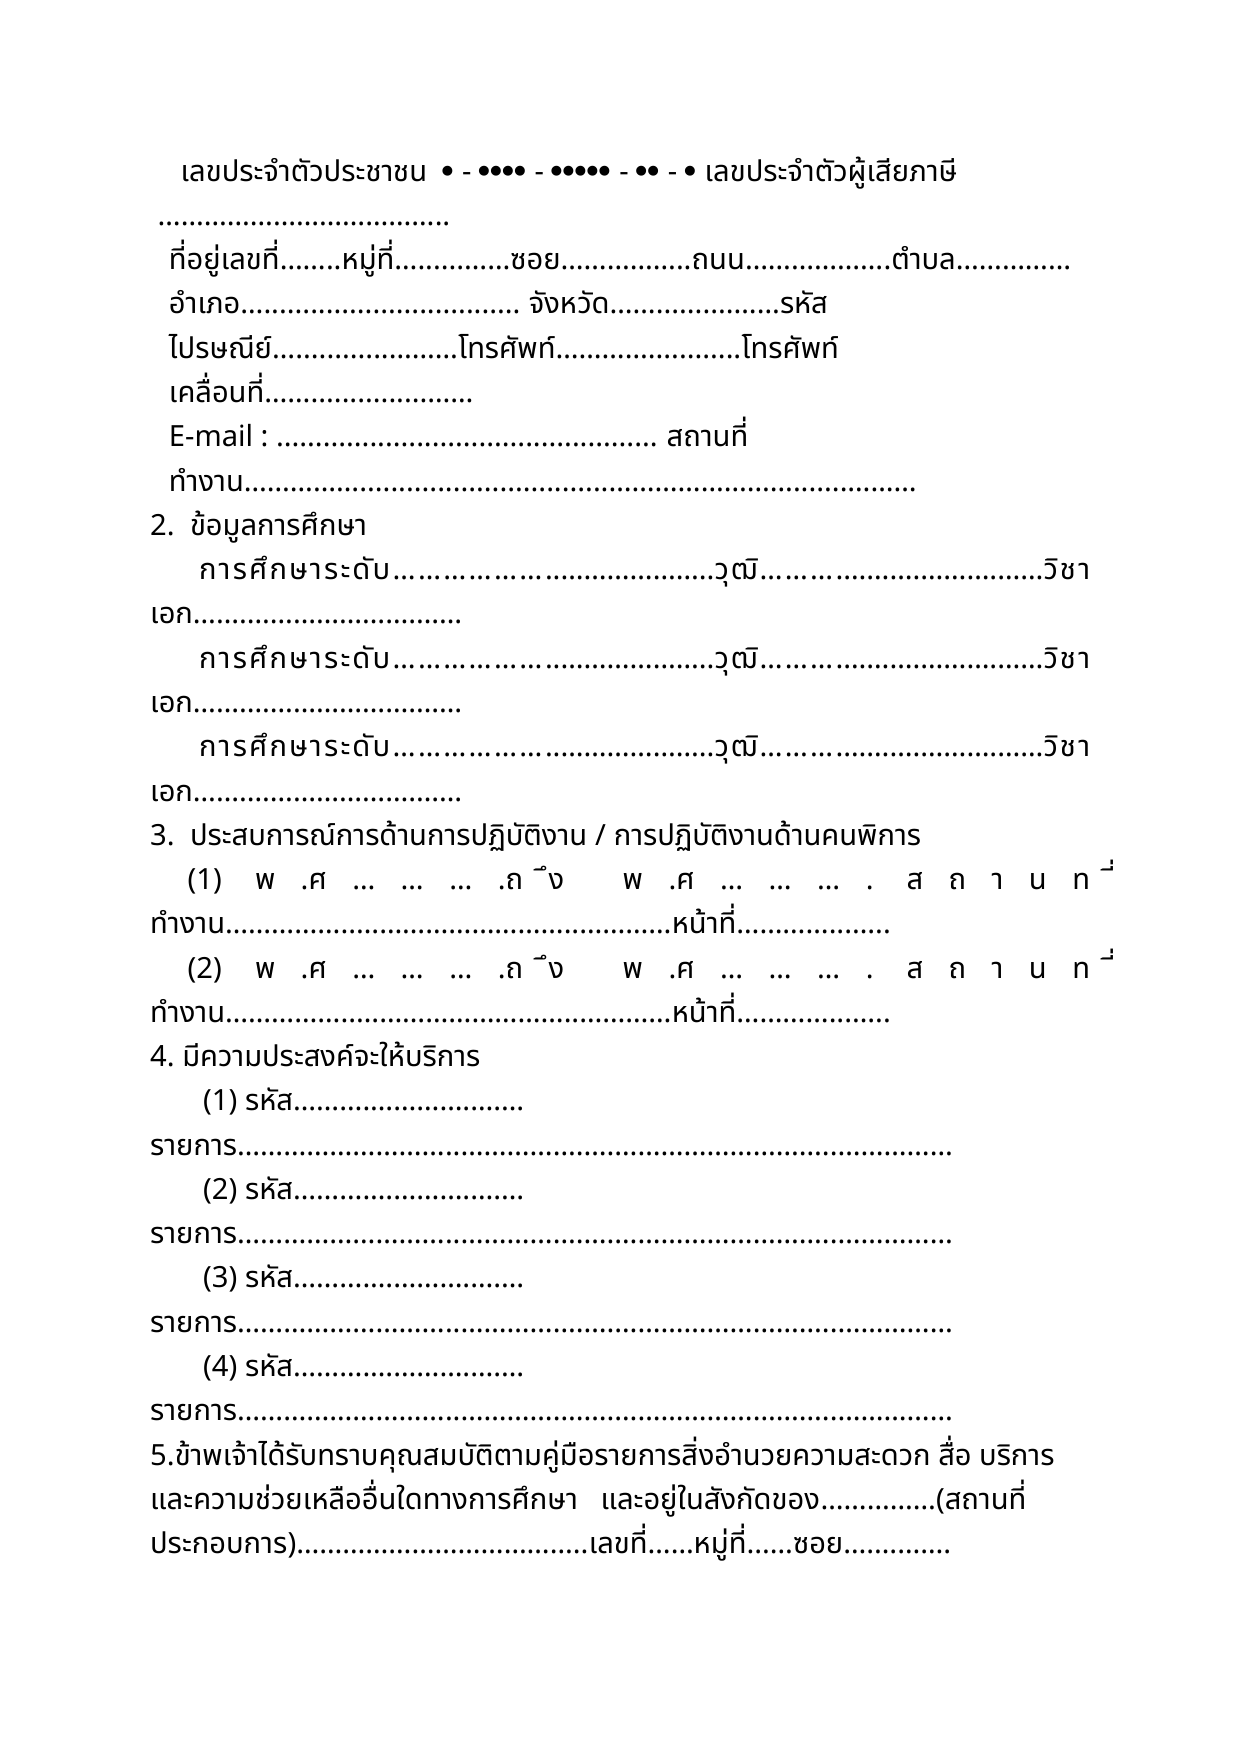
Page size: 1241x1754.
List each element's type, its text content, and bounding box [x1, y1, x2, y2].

text เลขประจำตัวประชาชน - - - - เลขประจำตัวผู้เสียภาษี ……………………………….. [150, 150, 1101, 238]
text 4. มีความประสงค์จะให้บริการ [150, 1035, 1090, 1080]
text (2) พ.ศ……….ถึง พ.ศ………. สถานที่ทำงาน……………..………………………..…………หน้าที่…………...….. [150, 947, 1090, 1035]
text (1) พ.ศ……….ถึง พ.ศ………. สถานที่ทำงาน……………..………………………..…………หน้าที่…………...….. [150, 858, 1090, 947]
text 3. ประสบการณ์การด้านการปฏิบัติงาน / การปฏิบัติงานด้านคนพิการ [150, 814, 1090, 858]
text การศึกษาระดับ………………..………………..วุฒิ……….……….……….……วิชาเอก…….………………….…… [150, 726, 1090, 814]
text 5.ข้าพเจ้าได้รับทราบคุณสมบัติตามคู่มือรายการสิ่งอำนวยความสะดวก สื่อ บริการ และความช่วยเหลืออื่นใดทางการศึกษา และอยู่ในสังกัดของ……………(สถานที่ประกอบการ)………………………………..เลขที่……หมู่ที่...…ซอย….………. [150, 1434, 1090, 1567]
text (4) รหัส……….………….….…รายการ………………………..…………….….………………………..…………… [150, 1345, 1090, 1434]
text การศึกษาระดับ………………..………………..วุฒิ……….……….……….……วิชาเอก…….………………….…… [150, 637, 1090, 726]
text (1) รหัส……….………….….…รายการ………………………..…………….….………………………..…………… [150, 1080, 1090, 1168]
text ที่อยู่เลขที่……..หมู่ที่…......……ซอย……………..ถนน……………….ตำบล……………อำเภอ…................................. จังหวัด……..........……รหัสไปรษณีย์…............………โทรศัพท์…………............โทรศัพท์เคลื่อนที่……...............…… [169, 238, 1101, 416]
text (3) รหัส……….………….….…รายการ………………………..…………….….………………………..…………… [150, 1257, 1090, 1345]
text 2. ข้อมูลการศึกษา [150, 504, 1090, 548]
text (2) รหัส……….………….….…รายการ………………………..…………….….………………………..…………… [150, 1168, 1090, 1257]
text E-mail : ................................................. สถานที่ทำงาน……………................................…………………….......……… [169, 416, 1101, 504]
text การศึกษาระดับ………………..………………..วุฒิ……….……….……….……วิชาเอก…….………………….…… [150, 548, 1090, 637]
